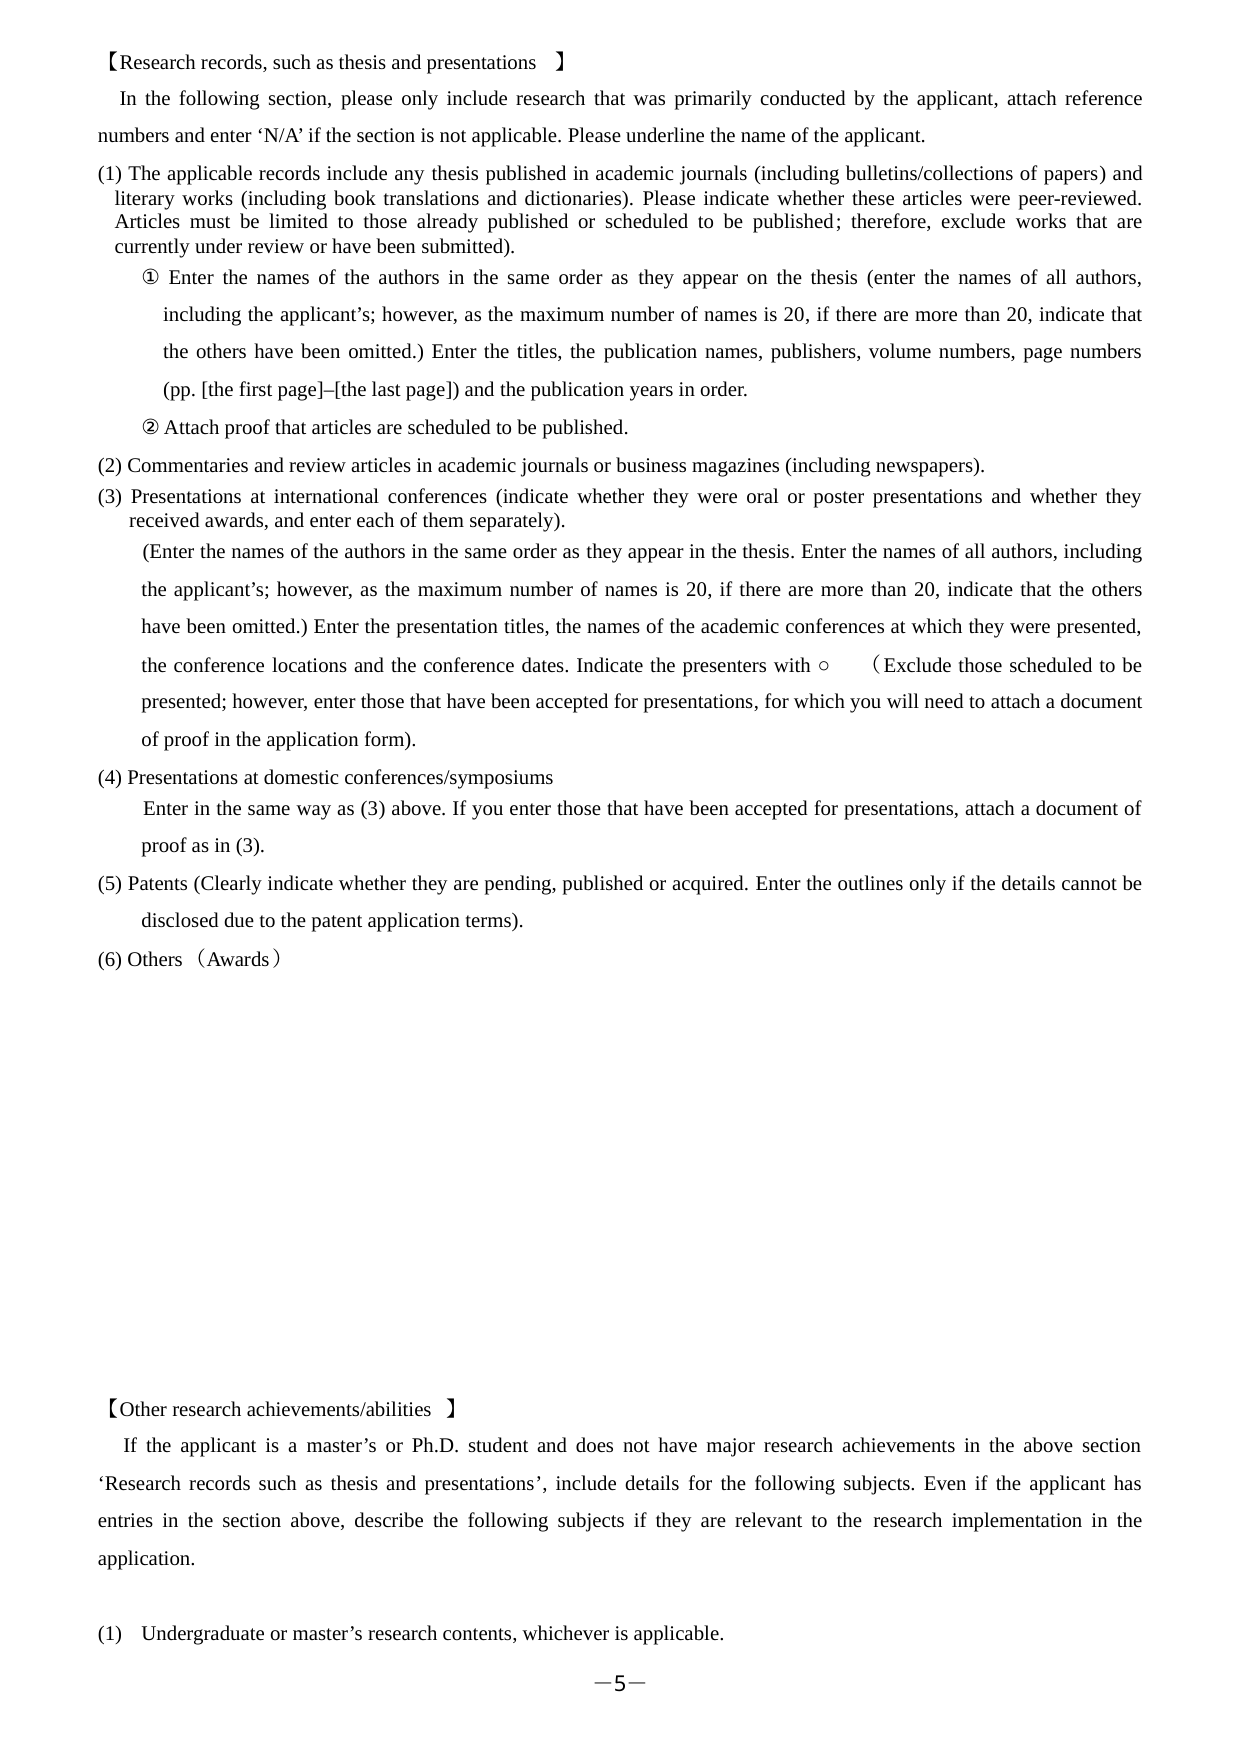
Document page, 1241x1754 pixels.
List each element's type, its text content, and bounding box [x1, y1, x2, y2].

text Enter in the same way as (3) above. If you enter those that have been accepted for presentations, attach a document of proof as in (3). [98, 789, 1143, 864]
text If the applicant is a master’s or Ph.D. student and does not have major research achievements in the above section ‘Research records such as thesis and presentations’, include details for the following subjects. Even if the applicant has entries in the section above, describe the following subjects if they are relevant to the research implementation in the application. [98, 1426, 1143, 1576]
list Undergraduate or master’s research contents, whichever is applicable. [98, 1614, 1143, 1651]
text 【Other research achievements/abilities】 [98, 1389, 1143, 1426]
text (5) Patents (Clearly indicate whether they are pending, published or acquired. Enter the outlines only if the details cannot be disclosed due to the patent application terms). [98, 864, 1143, 939]
text (3) Presentations at international conferences (indicate whether they were oral or poster presentations and whether they received awards, and enter each of them separately). [98, 484, 1143, 532]
text ② Attach proof that articles are scheduled to be published. [122, 408, 1143, 445]
text (Enter the names of the authors in the same order as they appear in the thesis. Enter the names of all authors, including the applicant’s; however, as the maximum number of names is 20, if there are more than 20, indicate that the others have been omitted.) Enter the presentation titles, the names of the academic conferences at which they were presented, the conference locations and the conference dates. Indicate the presenters with ○ （Exclude those scheduled to be presented; however, enter those that have been accepted for presentations, for which you will need to attach a document of proof in the application form). [98, 532, 1143, 757]
text ① Enter the names of the authors in the same order as they appear on the thesis (enter the names of all authors, including the applicant’s; however, as the maximum number of names is 20, if there are more than 20, indicate that the others have been omitted.) Enter the titles, the publication names, publishers, volume numbers, page numbers (pp. [the first page]–[the last page]) and the publication years in order. [122, 258, 1143, 408]
text (2) Commentaries and review articles in academic journals or business magazines (including newspapers). [98, 453, 1143, 477]
text (4) Presentations at domestic conferences/symposiums [98, 765, 1143, 789]
text (1) The applicable records include any thesis published in academic journals (including bulletins/collections of papers) and literary works (including book translations and dictionaries). Please indicate whether these articles were peer-reviewed. Articles must be limited to those already published or scheduled to be published; therefore, exclude works that are currently under review or have been submitted). [98, 161, 1143, 258]
text (6) Others（Awards） [98, 939, 1143, 976]
text 【Research records, such as thesis and presentations】 [98, 41, 1143, 79]
text In the following section, please only include research that was primarily conducted by the applicant, attach reference numbers and enter ‘N/A’ if the section is not applicable. Please underline the name of the applicant. [98, 79, 1143, 154]
